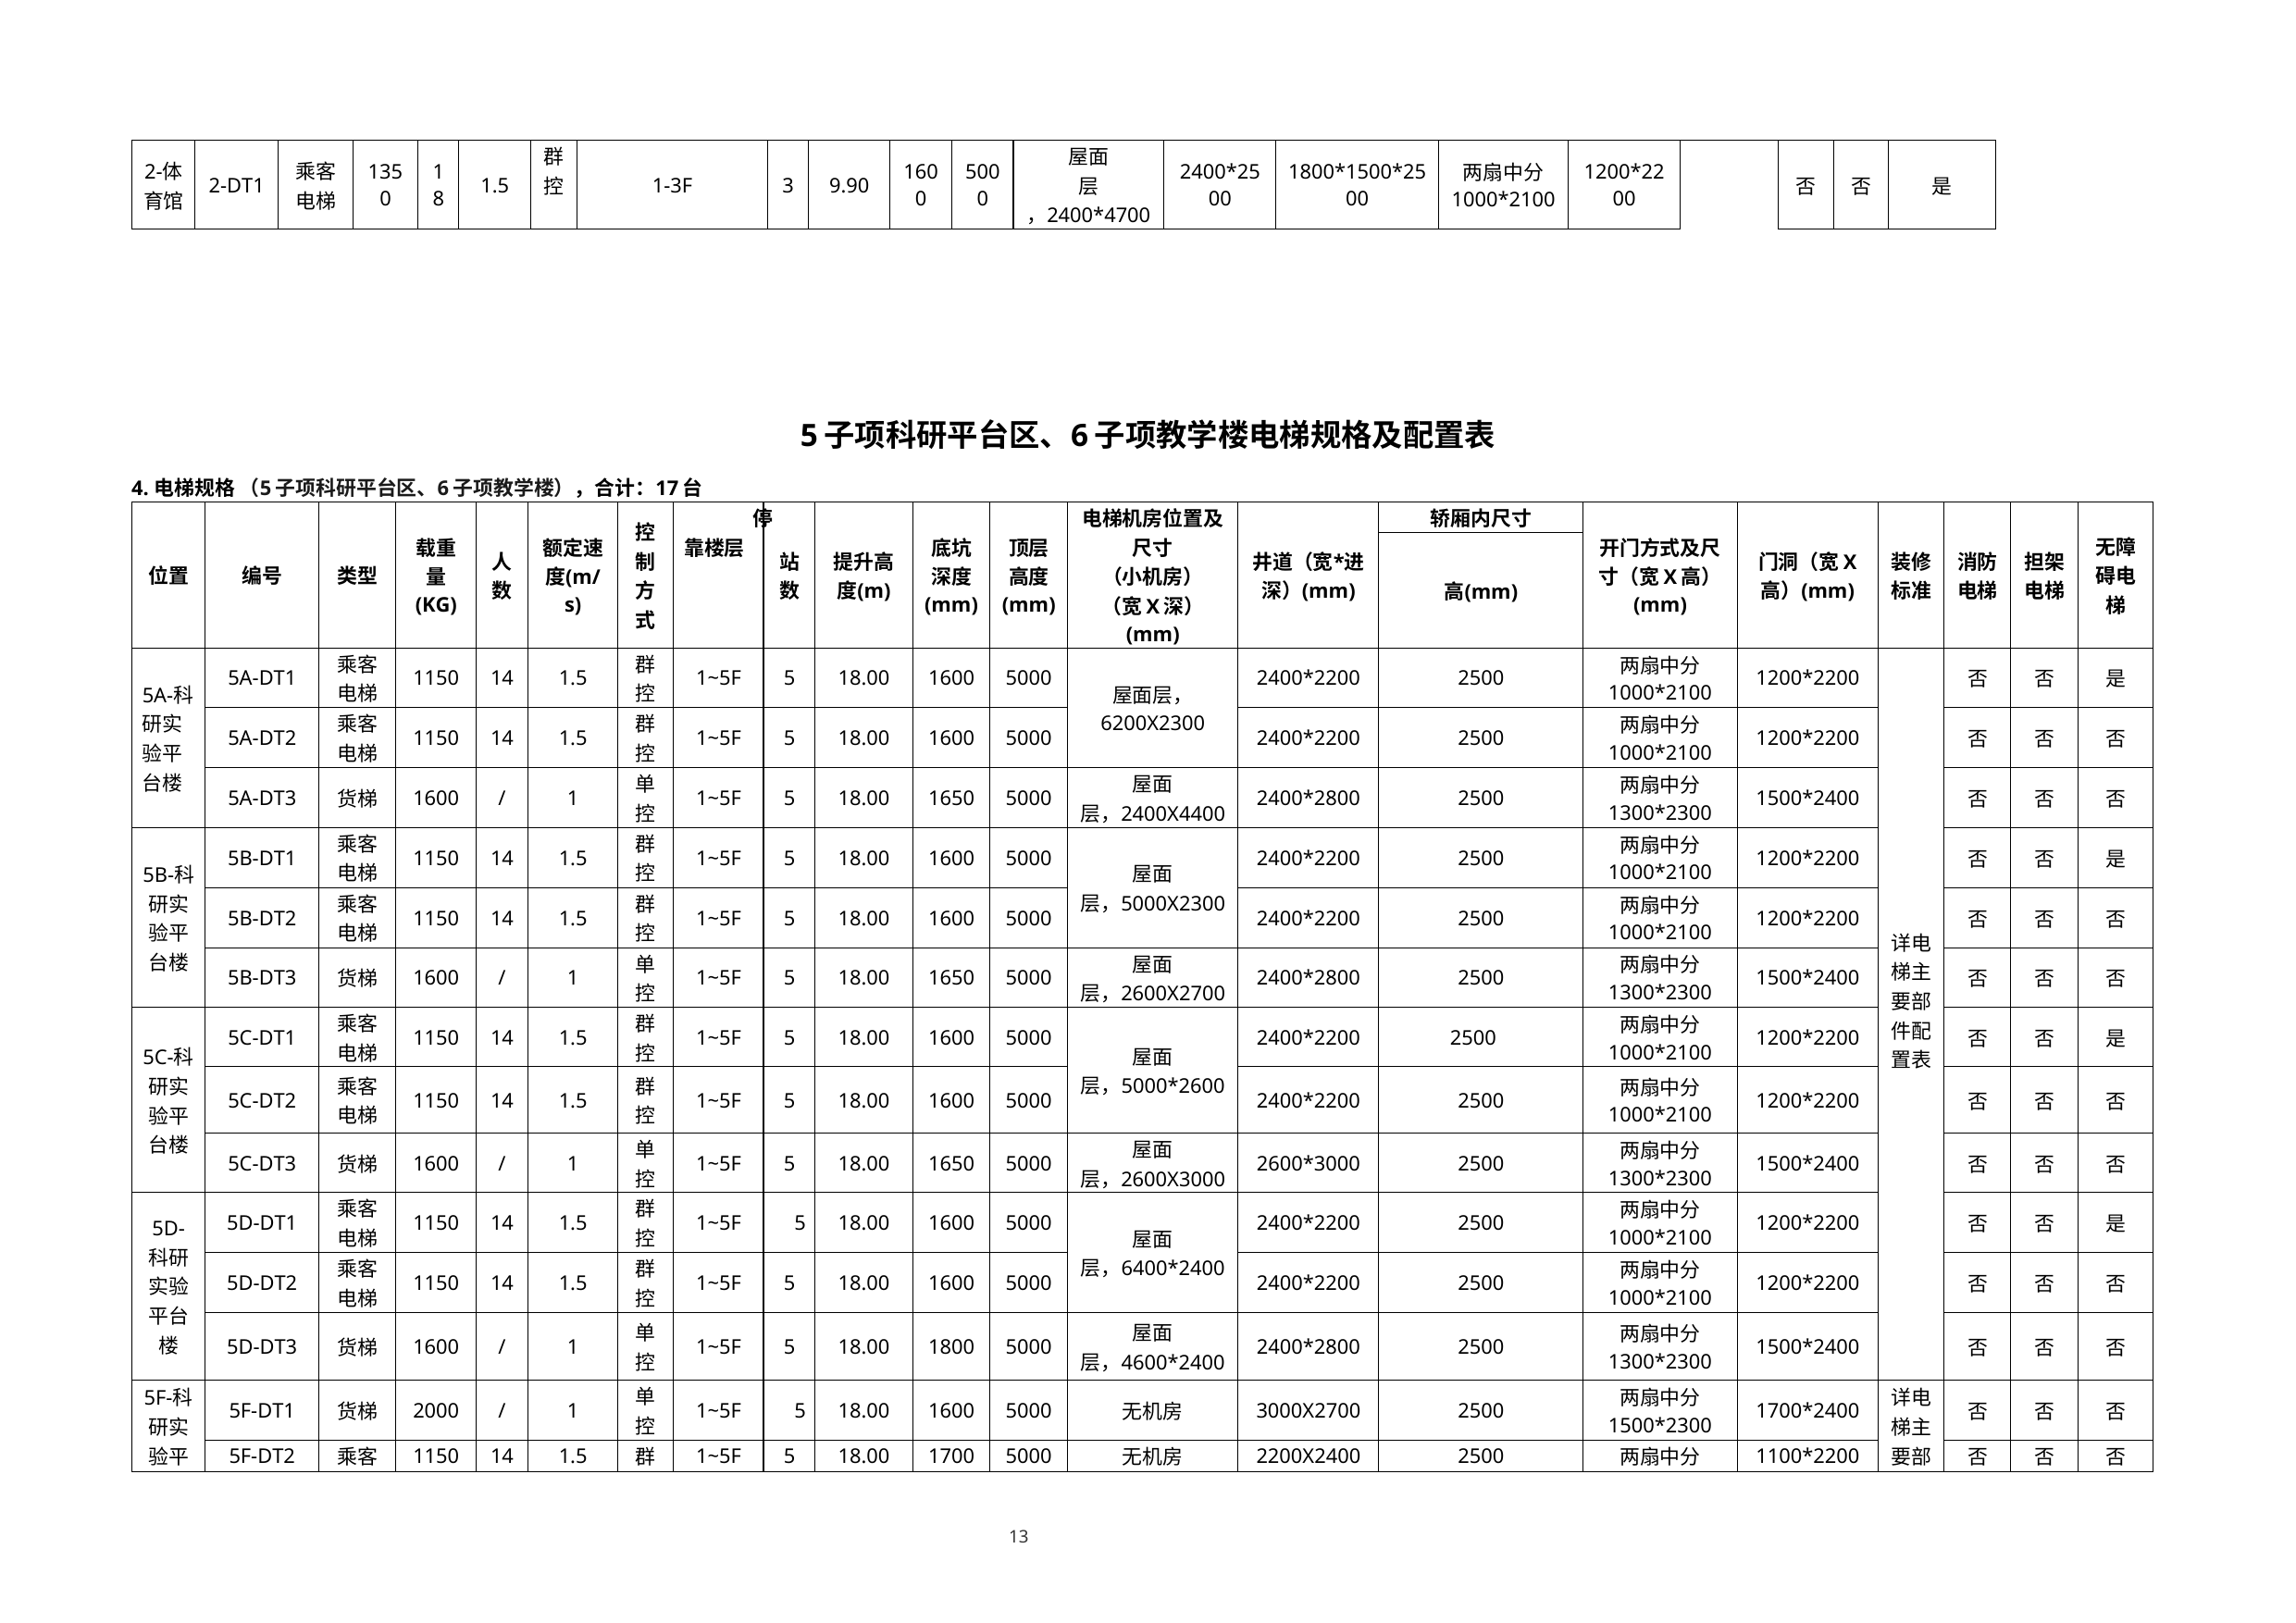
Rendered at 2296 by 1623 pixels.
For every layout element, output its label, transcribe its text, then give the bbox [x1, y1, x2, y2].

table_cell 乘客电梯 [319, 1067, 395, 1133]
table_cell 否 [2011, 1253, 2078, 1312]
table_cell 两扇中分 1000*2100 [1583, 1067, 1737, 1133]
table_cell 5 [764, 1381, 814, 1440]
table_cell 18.00 [815, 1253, 912, 1312]
table_cell 1200*2200 [1738, 888, 1878, 947]
table_cell 2400*2200 [1238, 1193, 1378, 1252]
table_cell 2400*2200 [1238, 828, 1378, 886]
table_cell 5000 [990, 1381, 1067, 1440]
text 5子项科研平台区、6子项教学楼电梯规格及配置表 [131, 410, 2164, 455]
table_cell 5 [764, 649, 814, 707]
table_cell 14 [477, 1067, 527, 1133]
table_cell 1~5F [674, 1008, 763, 1066]
table_cell 否 [1944, 1067, 2010, 1133]
table_cell 否 [1944, 1134, 2010, 1192]
table_cell 18.00 [815, 1134, 912, 1192]
table_cell 18.00 [815, 888, 912, 947]
table_cell 18.00 [815, 948, 912, 1007]
table_cell 18.00 [815, 1008, 912, 1066]
table_cell 否 [1944, 828, 2010, 886]
table_cell 5C-科研实验平台楼 [132, 1008, 205, 1192]
table_cell 5000 [990, 1253, 1067, 1312]
table_cell 1600 [913, 649, 989, 707]
table_cell 1200*2200 [1738, 1253, 1878, 1312]
table_cell 否 [2011, 888, 2078, 947]
table_cell 单控 [618, 1313, 673, 1380]
table_cell 否 [1944, 888, 2010, 947]
table_cell 2500 [1379, 1253, 1582, 1312]
table_cell 5C-DT3 [205, 1134, 318, 1192]
table_cell 1.5 [528, 708, 617, 767]
table_cell 否 [2011, 1067, 2078, 1133]
table_cell 1350 [354, 141, 417, 229]
table_cell 1200*2200 [1569, 141, 1680, 229]
table_cell 1150 [396, 1008, 476, 1066]
table_cell 屋面层，2400X4400 [1068, 768, 1237, 826]
table_cell 5 [764, 1253, 814, 1312]
table_cell 乘客电梯 [319, 649, 395, 707]
table_cell 5000 [990, 1067, 1067, 1133]
table_cell 5000 [952, 141, 1012, 229]
table_cell / [477, 1381, 527, 1440]
table_cell 2400*2800 [1238, 1313, 1378, 1380]
table_cell 否 [2011, 649, 2078, 707]
table_cell 5 [764, 1134, 814, 1192]
table_cell 2000 [396, 1381, 476, 1440]
table_cell 14 [477, 1441, 527, 1471]
table_cell 5 [764, 708, 814, 767]
table_cell 2400*2200 [1238, 1253, 1378, 1312]
table_cell / [477, 948, 527, 1007]
table_header 人数 [477, 502, 527, 647]
table_cell 否 [1944, 1253, 2010, 1312]
table_cell 1200*2200 [1738, 708, 1878, 767]
table_cell 否 [2011, 1008, 2078, 1066]
table_cell 1600 [396, 1313, 476, 1380]
table_cell 1~5F [674, 828, 763, 886]
table_cell 1~5F [674, 888, 763, 947]
table_cell 屋面层， 6200X2300 [1068, 649, 1237, 767]
table_cell 2500 [1379, 888, 1582, 947]
table_cell 14 [477, 1193, 527, 1252]
table_cell 否 [1944, 948, 2010, 1007]
table_cell 屋面层，5000X2300 [1068, 828, 1237, 947]
table_header 消防电梯 [1944, 502, 2010, 647]
table_cell 两扇中分 1300*2300 [1583, 1134, 1737, 1192]
table_cell 2400*2200 [1238, 1008, 1378, 1066]
table_cell 两扇中分 1300*2300 [1583, 768, 1737, 826]
table_cell 2500 [1379, 768, 1582, 826]
table_cell 1150 [396, 1441, 476, 1471]
table_cell 5B-DT2 [205, 888, 318, 947]
table_cell 单控 [618, 1134, 673, 1192]
table_header 站数 [764, 502, 814, 647]
table_cell 5000 [990, 1313, 1067, 1380]
table_cell 18.00 [815, 1441, 912, 1471]
table_cell 1600 [396, 948, 476, 1007]
table_cell 5 [764, 948, 814, 1007]
table_cell 乘客电梯 [319, 828, 395, 886]
table_cell 5000 [990, 708, 1067, 767]
table_cell 2-DT1 [195, 141, 278, 229]
table_cell 1600 [913, 1008, 989, 1066]
table_cell 1600 [913, 1253, 989, 1312]
table_cell 5 [764, 1008, 814, 1066]
table_cell 1~5F [674, 1067, 763, 1133]
table_cell 14 [477, 828, 527, 886]
table_cell 18.00 [815, 1067, 912, 1133]
table_cell 否 [1944, 1193, 2010, 1252]
table_cell 14 [477, 1008, 527, 1066]
table_cell 详电梯主要部件配置表 [1879, 649, 1943, 1380]
table_header 电梯机房位置及尺寸 （小机房） （宽X深）(mm) [1068, 502, 1237, 647]
table_cell 否 [1944, 1441, 2010, 1471]
table_cell 2400*2200 [1238, 649, 1378, 707]
table_cell 1~5F [674, 1313, 763, 1380]
table_cell 两扇中分 1300*2300 [1583, 1313, 1737, 1380]
table_cell 否 [1944, 649, 2010, 707]
table_cell 2500 [1379, 1008, 1582, 1066]
table_cell 1700 [913, 1441, 989, 1471]
table_cell 1.5 [528, 1253, 617, 1312]
table_cell 群控 [531, 141, 577, 229]
table_cell 屋面层，4600*2400 [1068, 1313, 1237, 1380]
table_header 控制方式 [618, 502, 673, 647]
table_cell 2600*3000 [1238, 1134, 1378, 1192]
table_cell 是 [2079, 1193, 2153, 1252]
subtitle 电梯规格 （5子项科研平台区、6子项教学楼），合计：17台 [131, 472, 2164, 502]
table_cell 1200*2200 [1738, 1008, 1878, 1066]
table_cell 两扇中分 1000*2100 [1583, 888, 1737, 947]
table_cell 1~5F [674, 1193, 763, 1252]
table_cell 1650 [913, 1134, 989, 1192]
table_cell 两扇中分 1000*2100 [1439, 141, 1568, 229]
table_cell 群控 [618, 828, 673, 886]
table_header 停靠楼层 [674, 502, 763, 647]
table_cell 屋面层，5000*2600 [1068, 1008, 1237, 1133]
table_cell / [477, 768, 527, 826]
table_cell 1.5 [528, 1067, 617, 1133]
table_cell 否 [1779, 141, 1833, 229]
table_cell 5000 [990, 828, 1067, 886]
table_cell 1200*2200 [1738, 649, 1878, 707]
table_cell 群控 [618, 1067, 673, 1133]
table_cell 1.5 [459, 141, 530, 229]
table_cell 无机房 [1068, 1381, 1237, 1440]
table_header 提升高度(m) [815, 502, 912, 647]
table_cell 2500 [1379, 708, 1582, 767]
table_cell 否 [2011, 1193, 2078, 1252]
table_header 额定速度(m/s) [528, 502, 617, 647]
table_cell 否 [1834, 141, 1888, 229]
table_cell 3000X2700 [1238, 1381, 1378, 1440]
table_cell 2500 [1379, 1313, 1582, 1380]
table_header 担架电梯 [2011, 502, 2078, 647]
table_cell 货梯 [319, 1381, 395, 1440]
table_cell 1~5F [674, 1381, 763, 1440]
table_cell 1100*2200 [1738, 1441, 1878, 1471]
table_cell 18.00 [815, 828, 912, 886]
table_cell 否 [1944, 708, 2010, 767]
table_cell 2500 [1379, 1134, 1582, 1192]
table_cell 1 [528, 1134, 617, 1192]
table_cell 两扇中分 1000*2100 [1583, 1253, 1737, 1312]
table_cell 1150 [396, 888, 476, 947]
table_cell 1800*1500*2500 [1276, 141, 1438, 229]
table_cell 群控 [618, 708, 673, 767]
table_cell 2400*2500 [1164, 141, 1275, 229]
table_cell 5C-DT2 [205, 1067, 318, 1133]
table_cell 5000 [990, 768, 1067, 826]
table_cell 1600 [913, 708, 989, 767]
table_cell 否 [2011, 1381, 2078, 1440]
table_cell 否 [2011, 828, 2078, 886]
table_cell 是 [1889, 141, 1995, 229]
table_cell 1~5F [674, 1441, 763, 1471]
table_cell 群控 [618, 1008, 673, 1066]
table_cell 屋面层，6400*2400 [1068, 1193, 1237, 1312]
table_cell 2400*2800 [1238, 768, 1378, 826]
table_cell 货梯 [319, 1313, 395, 1380]
table_cell 屋面层，2600X2700 [1068, 948, 1237, 1007]
table_cell 两扇中分 1500*2300 [1583, 1381, 1737, 1440]
table_cell / [477, 1313, 527, 1380]
table_header 门洞（宽X高）(mm) [1738, 502, 1878, 647]
table_cell 14 [477, 708, 527, 767]
table_cell 5A-DT1 [205, 649, 318, 707]
table_cell 18.00 [815, 768, 912, 826]
table_cell 1-3F [577, 141, 767, 229]
table_cell 5 [764, 1441, 814, 1471]
table_cell 3 [768, 141, 808, 229]
table_cell 5 [764, 1067, 814, 1133]
table_cell 5 [764, 828, 814, 886]
table_cell 否 [2079, 948, 2153, 1007]
table_cell 5000 [990, 1008, 1067, 1066]
table_cell 1 [528, 1313, 617, 1380]
table_cell 5B-科研实验平台楼 [132, 828, 205, 1007]
table_cell 否 [1944, 1313, 2010, 1380]
table_cell 否 [2079, 1313, 2153, 1380]
table_cell 5D-DT1 [205, 1193, 318, 1252]
table_cell 否 [2079, 1253, 2153, 1312]
table_cell 单控 [618, 948, 673, 1007]
table_cell 5000 [990, 888, 1067, 947]
table_header 顶层高度(mm) [990, 502, 1067, 647]
table_cell 否 [1944, 1381, 2010, 1440]
table_cell 乘客电梯 [319, 888, 395, 947]
table_cell 否 [2011, 708, 2078, 767]
table_cell 两扇中分 1000*2100 [1583, 828, 1737, 886]
table_header 载重量(KG) [396, 502, 476, 647]
table_cell 货梯 [319, 948, 395, 1007]
table_cell 18.00 [815, 1193, 912, 1252]
table_cell 否 [2011, 1134, 2078, 1192]
table_cell 14 [477, 888, 527, 947]
table_cell 乘客电梯 [279, 141, 353, 229]
table_cell 1650 [913, 948, 989, 1007]
table_cell 单控 [618, 768, 673, 826]
table_cell 5D-科研实验平台楼 [132, 1193, 205, 1380]
table_cell 乘客电梯 [319, 1193, 395, 1252]
table_cell 屋面层，2600X3000 [1068, 1134, 1237, 1192]
table_cell 2500 [1379, 649, 1582, 707]
table_cell 两扇中分 1000*2100 [1583, 1008, 1737, 1066]
table_cell 否 [2079, 888, 2153, 947]
table_cell 1 [528, 768, 617, 826]
table_cell 1.5 [528, 1008, 617, 1066]
table_cell 1 [528, 1381, 617, 1440]
table_cell 18.00 [815, 1313, 912, 1380]
table_cell 1150 [396, 649, 476, 707]
table_cell 5000 [990, 1441, 1067, 1471]
table_cell / [477, 1134, 527, 1192]
table_cell 货梯 [319, 768, 395, 826]
table_header 装修标准 [1879, 502, 1943, 647]
table_cell 两扇中分 1000*2100 [1583, 1193, 1737, 1252]
table_cell 否 [2079, 1134, 2153, 1192]
table_cell 1650 [913, 768, 989, 826]
table_cell 5D-DT3 [205, 1313, 318, 1380]
table_cell 否 [2079, 1381, 2153, 1440]
table_cell 9.90 [809, 141, 889, 229]
table_cell 2200X2400 [1238, 1441, 1378, 1471]
table_cell 18 [418, 141, 458, 229]
table_cell 1500*2400 [1738, 768, 1878, 826]
table_cell 2400*2200 [1238, 1067, 1378, 1133]
table_cell 群控 [618, 649, 673, 707]
table_cell 2400*2200 [1238, 888, 1378, 947]
table_cell 5000 [990, 649, 1067, 707]
table_cell 2500 [1379, 1193, 1582, 1252]
table_cell 5F-科研实验平台楼 [132, 1381, 205, 1471]
table_cell 否 [2079, 708, 2153, 767]
table_cell 否 [2079, 1441, 2153, 1471]
table_cell 14 [477, 1253, 527, 1312]
table_cell 是 [2079, 1008, 2153, 1066]
table_cell 是 [2079, 649, 2153, 707]
table_cell 1500*2400 [1738, 1134, 1878, 1192]
table_cell 详电梯主要部件配置表 [1879, 1381, 1943, 1471]
table_cell 1500*2400 [1738, 1313, 1878, 1380]
table_cell 2500 [1379, 948, 1582, 1007]
table_header 位置 [132, 502, 205, 647]
table_cell 2500 [1379, 1067, 1582, 1133]
table_cell 18.00 [815, 708, 912, 767]
table_cell 1200*2200 [1738, 828, 1878, 886]
table_cell 5000 [990, 1193, 1067, 1252]
table_cell 5 [764, 888, 814, 947]
table_header 类型 [319, 502, 395, 647]
table_cell 否 [2079, 768, 2153, 826]
table_cell 1200*2200 [1738, 1067, 1878, 1133]
table_cell 2400*2200 [1238, 708, 1378, 767]
table_header 编号 [205, 502, 318, 647]
table_cell 1~5F [674, 1134, 763, 1192]
table_cell 5A-DT3 [205, 768, 318, 826]
table_cell 两扇中分 1000*2100 [1583, 649, 1737, 707]
table_cell 货梯 [319, 1134, 395, 1192]
table_cell 乘客电梯 [319, 1253, 395, 1312]
table_cell 1.5 [528, 649, 617, 707]
table_cell 否 [1944, 1008, 2010, 1066]
table_cell 1 [528, 948, 617, 1007]
table_cell 1800 [913, 1313, 989, 1380]
table_cell 14 [477, 649, 527, 707]
table_cell 1600 [913, 1381, 989, 1440]
table_cell 5B-DT3 [205, 948, 318, 1007]
table_cell 1~5F [674, 649, 763, 707]
table_cell 1~5F [674, 768, 763, 826]
table_cell 5000 [990, 1134, 1067, 1192]
table_header 开门方式及尺寸（宽X高）(mm) [1583, 502, 1737, 647]
table_cell 5 [764, 1193, 814, 1252]
table_cell 否 [2079, 1067, 2153, 1133]
table_cell 1150 [396, 1253, 476, 1312]
table_cell 1600 [913, 828, 989, 886]
table_cell 单控 [618, 1381, 673, 1440]
table_header 底坑深度(mm) [913, 502, 989, 647]
table_cell 1.5 [528, 1441, 617, 1471]
table_cell 两扇中分 1000*2100 [1583, 708, 1737, 767]
table_cell 否 [2011, 948, 2078, 1007]
table_cell 两扇中分 900*2100 [1583, 1441, 1737, 1471]
table_cell 5 [764, 1313, 814, 1380]
table_cell 1600 [396, 768, 476, 826]
table_cell 是 [2079, 828, 2153, 886]
table_cell 2500 [1379, 1441, 1582, 1471]
table_cell 乘客电梯 [319, 708, 395, 767]
table_cell 屋面层，2400*4700 [1014, 141, 1163, 229]
table_cell 5F-DT2 [205, 1441, 318, 1471]
table_cell 1~5F [674, 948, 763, 1007]
table_cell 1.5 [528, 888, 617, 947]
table_cell 5C-DT1 [205, 1008, 318, 1066]
table_cell 群控 [618, 1193, 673, 1252]
table_cell 5F-DT1 [205, 1381, 318, 1440]
table_cell 1600 [913, 1193, 989, 1252]
table_cell 1150 [396, 708, 476, 767]
table_cell 5B-DT1 [205, 828, 318, 886]
table_cell 否 [2011, 1313, 2078, 1380]
table_cell 乘客电梯 [319, 1441, 395, 1471]
table_cell 1.5 [528, 828, 617, 886]
table_cell 1200*2200 [1738, 1193, 1878, 1252]
table_cell 2500 [1379, 1381, 1582, 1440]
table_cell 否 [2011, 768, 2078, 826]
table_cell 群控 [618, 1253, 673, 1312]
table_header 无障碍电梯 [2079, 502, 2153, 647]
table_cell 1.5 [528, 1193, 617, 1252]
table_cell 5 [764, 768, 814, 826]
table_cell 1150 [396, 1067, 476, 1133]
table_cell 1150 [396, 828, 476, 886]
table_cell 1~5F [674, 1253, 763, 1312]
table_cell 2500 [1379, 828, 1582, 886]
table_cell 5D-DT2 [205, 1253, 318, 1312]
table_cell 1600 [913, 888, 989, 947]
table_header 井道（宽*进深）(mm) [1238, 502, 1378, 647]
table_cell 1600 [890, 141, 951, 229]
table_cell 否 [1944, 768, 2010, 826]
table_cell 群控 [618, 1441, 673, 1471]
table_cell 否 [2011, 1441, 2078, 1471]
table_cell 高(mm) [1379, 533, 1582, 647]
table_cell 2400*2800 [1238, 948, 1378, 1007]
table_cell 两扇中分 1300*2300 [1583, 948, 1737, 1007]
table_cell 1500*2400 [1738, 948, 1878, 1007]
table_cell 1600 [913, 1067, 989, 1133]
table_cell 无机房 [1068, 1441, 1237, 1471]
table_cell 乘客电梯 [319, 1008, 395, 1066]
table_cell 群控 [618, 888, 673, 947]
table_cell 18.00 [815, 649, 912, 707]
table_cell 2-体育馆 [132, 141, 194, 229]
table_cell 18.00 [815, 1381, 912, 1440]
table_cell 1150 [396, 1193, 476, 1252]
table_cell 1600 [396, 1134, 476, 1192]
table_cell 5A-科研实验平台楼 [132, 649, 205, 826]
table_cell 5A-DT2 [205, 708, 318, 767]
table_cell 5000 [990, 948, 1067, 1007]
table_cell 1~5F [674, 708, 763, 767]
table_cell 1700*2400 [1738, 1381, 1878, 1440]
table_header 轿厢内尺寸 [1379, 502, 1582, 532]
